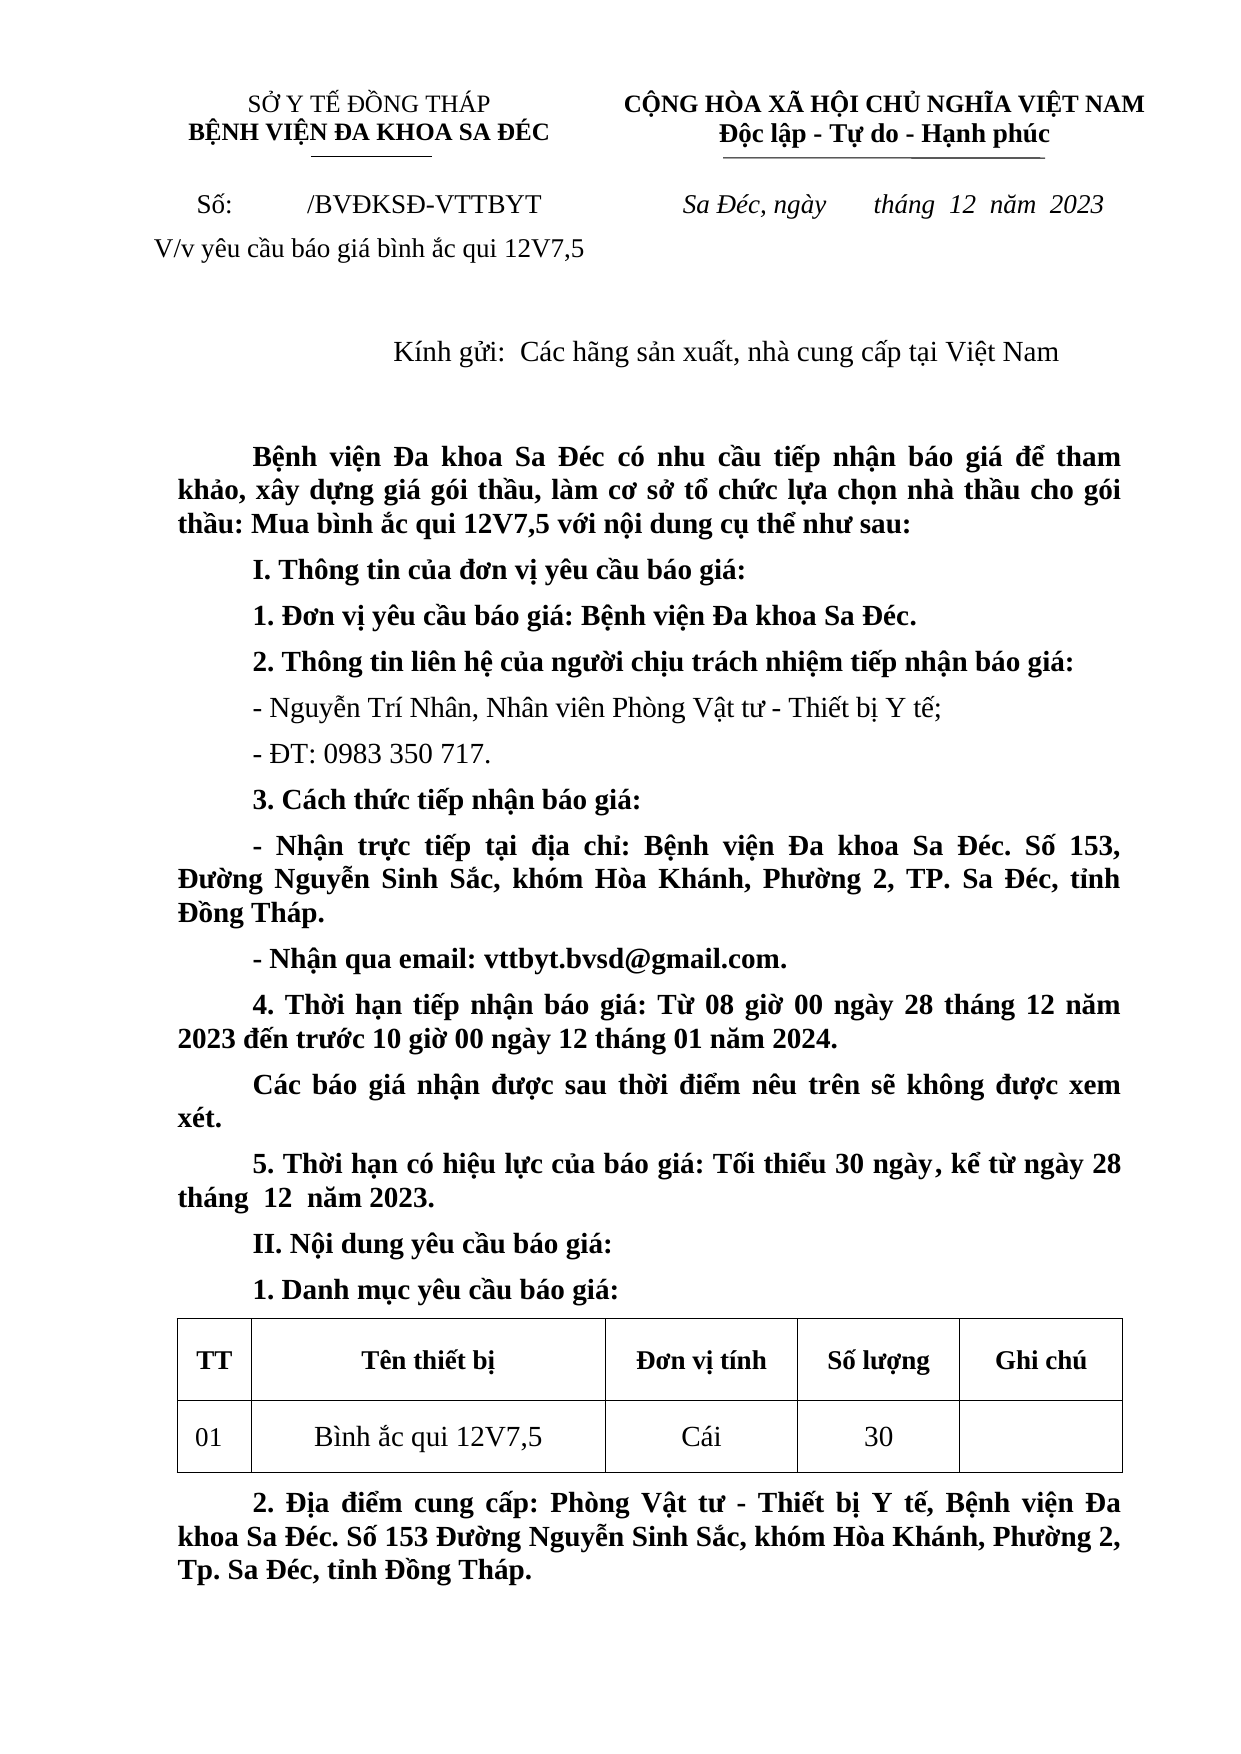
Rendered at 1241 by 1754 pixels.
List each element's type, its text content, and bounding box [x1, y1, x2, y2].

table_cell 01 [178, 1401, 251, 1472]
table_cell Bình ắc qui 12V7,5 [252, 1401, 605, 1472]
table_cell 30 [798, 1401, 959, 1472]
text II. Nội dung yêu cầu báo giá: [177, 1226, 1122, 1259]
text - Nhận qua email: vttbyt.bvsd@gmail.com. [177, 941, 1122, 975]
text - Nguyễn Trí Nhân, Nhân viên Phòng Vật tư - Thiết bị Y tế; [177, 690, 1122, 723]
text I. Thông tin của đơn vị yêu cầu báo giá: [177, 552, 1122, 585]
text 1. Danh mục yêu cầu báo giá: [177, 1272, 1122, 1306]
table_cell Sa Đéc, ngày tháng 12 năm 2023 [604, 176, 1165, 263]
table_cell [960, 1401, 1122, 1472]
table_header CỘNG HÒA XÃ HỘI CHỦ NGHĨA VIỆT NAM [604, 89, 1165, 117]
table_header Tên thiết bị [252, 1319, 605, 1399]
table_cell Số: /BVĐKSĐ-VTTBYT V/v yêu cầu báo giá bình ắc qui 12V7,5 [135, 176, 604, 263]
table_cell Độc lập - Tự do - Hạnh phúc [604, 118, 1165, 176]
text - Nhận trực tiếp tại địa chỉ: Bệnh viện Đa khoa Sa Đéc. Số 153, Đường Nguyễn Sinh Sắc, khóm Hòa Khánh, Phường 2, TP. Sa Đéc, tỉnh Đồng Tháp. [177, 828, 1122, 929]
table_cell BỆNH VIỆN ĐA KHOA SA ĐÉC [135, 118, 604, 176]
table_header Ghi chú [960, 1319, 1122, 1399]
text 1. Đơn vị yêu cầu báo giá: Bệnh viện Đa khoa Sa Đéc. [177, 598, 1122, 631]
text 2. Thông tin liên hệ của người chịu trách nhiệm tiếp nhận báo giá: [177, 644, 1122, 677]
table_header TT [178, 1319, 251, 1399]
table_header Đơn vị tính [606, 1319, 797, 1399]
table_cell Cái [606, 1401, 797, 1472]
text 3. Cách thức tiếp nhận báo giá: [177, 782, 1122, 816]
text 2. Địa điểm cung cấp: Phòng Vật tư - Thiết bị Y tế, Bệnh viện Đa khoa Sa Đéc. Số 153 Đường Nguyễn Sinh Sắc, khóm Hòa Khánh, Phường 2, Tp. Sa Đéc, tỉnh Đồng Tháp. [177, 1485, 1122, 1586]
text 5. Thời hạn có hiệu lực của báo giá: Tối thiểu 30 ngày, kể từ ngày 28 tháng 12 năm 2023. [177, 1146, 1122, 1213]
text Các báo giá nhận được sau thời điểm nêu trên sẽ không được xem xét. [177, 1067, 1122, 1134]
text Bệnh viện Đa khoa Sa Đéc có nhu cầu tiếp nhận báo giá để tham khảo, xây dựng giá gói thầu, làm cơ sở tổ chức lựa chọn nhà thầu cho gói thầu: Mua bình ắc qui 12V7,5 với nội dung cụ thể như sau: [177, 439, 1122, 539]
table_header SỞ Y TẾ ĐỒNG THÁP [135, 89, 604, 117]
text Kính gửi: Các hãng sản xuất, nhà cung cấp tại Việt Nam [177, 334, 1122, 368]
table_header Số lượng [798, 1319, 959, 1399]
text 4. Thời hạn tiếp nhận báo giá: Từ 08 giờ 00 ngày 28 tháng 12 năm 2023 đến trước 10 giờ 00 ngày 12 tháng 01 năm 2024. [177, 987, 1122, 1054]
text - ĐT: 0983 350 717. [177, 736, 1122, 769]
